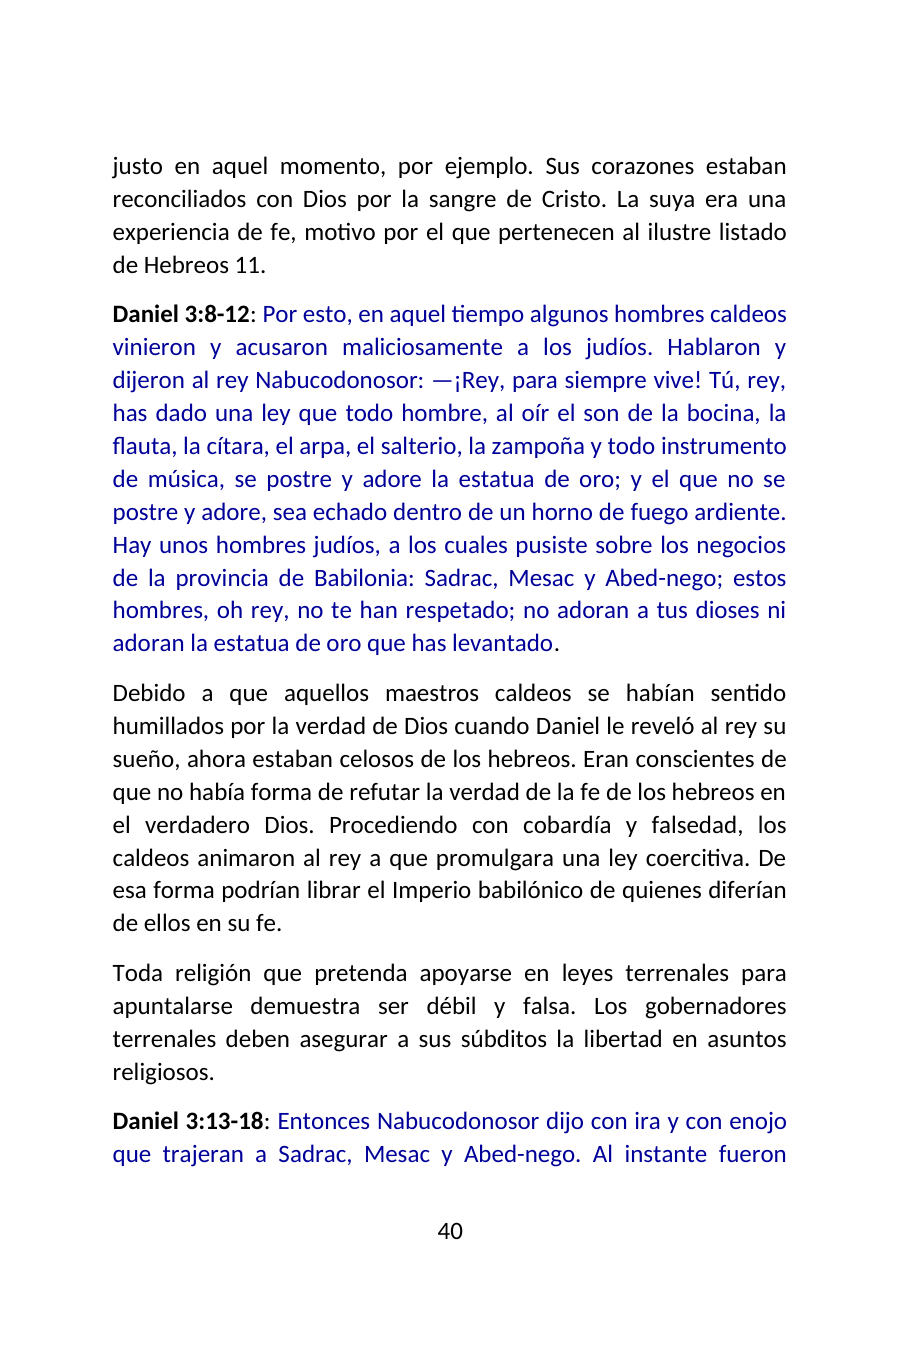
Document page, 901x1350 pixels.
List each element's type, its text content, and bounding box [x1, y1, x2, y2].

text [112, 1105, 788, 1169]
text Debido a que aquellos maestros caldeos se habían sentido humillados por la verdad de Dios cuando Daniel le reveló al rey su sueño, ahora estaban celosos de los hebreos. Eran conscientes de que no había forma de refutar la verdad de la fe de los hebreos en el verdadero Dios. Procediendo con cobardía y falsedad, los caldeos animaron al rey a que promulgara una ley coercitiva. De esa forma podrían librar el Imperio babilónico de quienes diferían de ellos en su fe. [112, 677, 788, 938]
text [112, 150, 788, 279]
text Daniel 3:8-12: Por esto, en aquel tiempo algunos hombres caldeos vinieron y acusaron maliciosamente a los judíos. Hablaron y dijeron al rey Nabucodonosor: —¡Rey, para siempre vive! Tú, rey, has dado una ley que todo hombre, al oír el son de la bocina, la flauta, la cítara, el arpa, el salterio, la zampoña y todo instrumento de música, se postre y adore la estatua de oro; y el que no se postre y adore, sea echado dentro de un horno de fuego ardiente. Hay unos hombres judíos, a los cuales pusiste sobre los negocios de la provincia de Babilonia: Sadrac, Mesac y Abed-nego; estos hombres, oh rey, no te han respetado; no adoran a tus dioses ni adoran la estatua de oro que has levantado. [112, 298, 788, 658]
text Toda religión que pretenda apoyarse en leyes terrenales para apuntalarse demuestra ser débil y falsa. Los gobernadores terrenales deben asegurar a sus súbditos la libertad en asuntos religiosos. [112, 957, 788, 1086]
